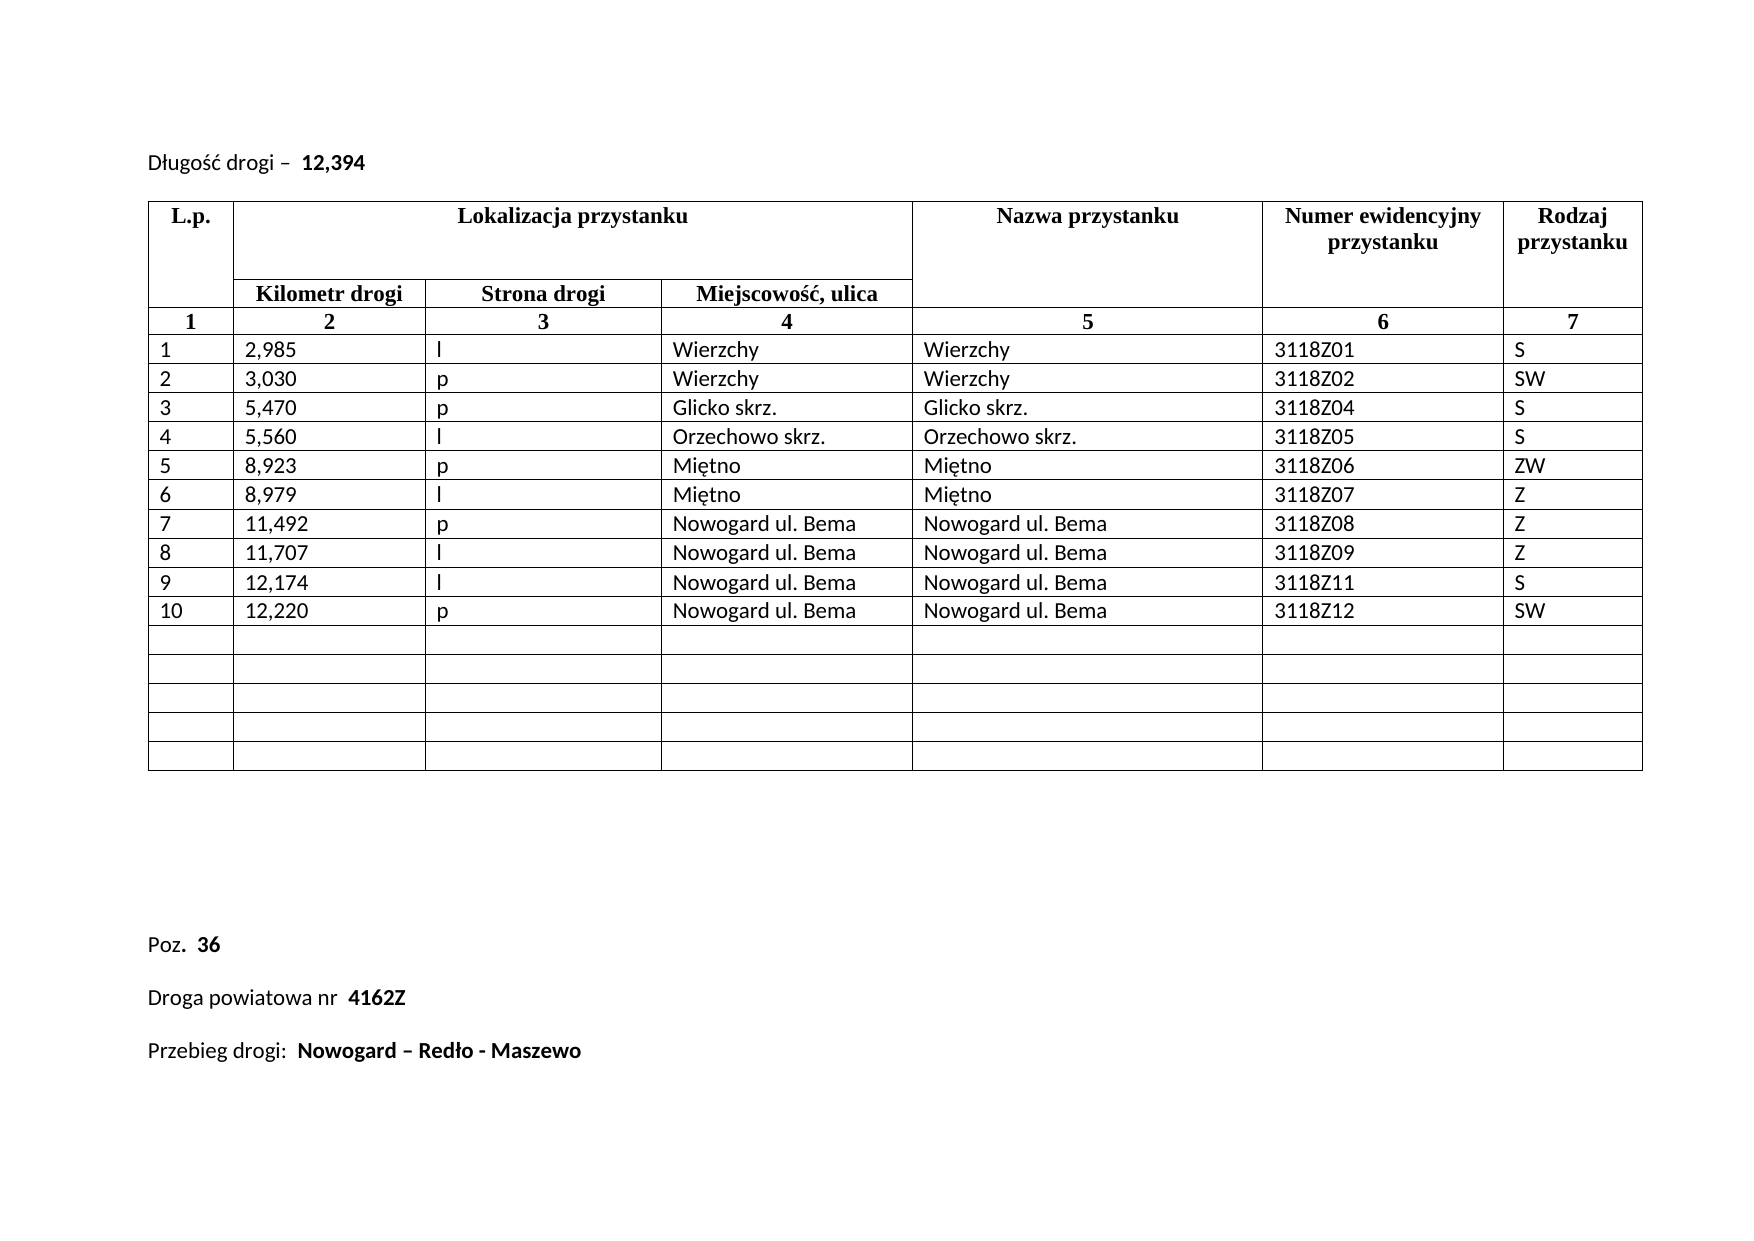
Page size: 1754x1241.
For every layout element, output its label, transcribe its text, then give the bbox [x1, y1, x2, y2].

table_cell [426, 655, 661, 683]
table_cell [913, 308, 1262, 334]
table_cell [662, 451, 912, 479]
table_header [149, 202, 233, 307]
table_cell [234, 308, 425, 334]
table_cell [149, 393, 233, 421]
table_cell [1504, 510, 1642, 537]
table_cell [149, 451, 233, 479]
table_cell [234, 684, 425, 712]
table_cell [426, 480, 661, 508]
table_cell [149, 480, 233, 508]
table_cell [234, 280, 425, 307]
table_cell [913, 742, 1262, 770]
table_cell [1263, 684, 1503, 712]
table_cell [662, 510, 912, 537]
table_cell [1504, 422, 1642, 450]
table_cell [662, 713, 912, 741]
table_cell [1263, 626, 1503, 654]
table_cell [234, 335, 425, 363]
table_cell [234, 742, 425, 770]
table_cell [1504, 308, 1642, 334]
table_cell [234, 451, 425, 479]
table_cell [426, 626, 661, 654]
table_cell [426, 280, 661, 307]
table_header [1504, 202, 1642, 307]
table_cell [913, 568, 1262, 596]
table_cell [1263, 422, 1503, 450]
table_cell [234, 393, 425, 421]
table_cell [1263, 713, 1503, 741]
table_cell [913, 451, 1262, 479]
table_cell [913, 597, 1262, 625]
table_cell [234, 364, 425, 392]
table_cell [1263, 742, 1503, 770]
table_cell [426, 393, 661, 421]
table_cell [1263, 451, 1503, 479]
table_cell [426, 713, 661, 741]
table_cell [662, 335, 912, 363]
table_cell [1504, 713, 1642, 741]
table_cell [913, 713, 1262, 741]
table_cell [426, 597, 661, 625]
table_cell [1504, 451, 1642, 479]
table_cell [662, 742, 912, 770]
text Droga powiatowa nr 4162Z [148, 983, 1606, 1011]
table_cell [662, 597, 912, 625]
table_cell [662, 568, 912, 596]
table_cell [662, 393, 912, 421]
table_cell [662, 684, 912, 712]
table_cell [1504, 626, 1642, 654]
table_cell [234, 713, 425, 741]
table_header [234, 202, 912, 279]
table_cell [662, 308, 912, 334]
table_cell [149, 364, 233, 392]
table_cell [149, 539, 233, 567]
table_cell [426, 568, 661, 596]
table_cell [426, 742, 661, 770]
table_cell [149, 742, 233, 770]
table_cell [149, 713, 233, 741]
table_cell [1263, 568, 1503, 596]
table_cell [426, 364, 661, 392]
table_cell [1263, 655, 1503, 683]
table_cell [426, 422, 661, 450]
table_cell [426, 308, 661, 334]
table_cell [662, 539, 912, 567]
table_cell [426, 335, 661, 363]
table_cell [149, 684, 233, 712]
text Poz. 36 [148, 930, 1606, 958]
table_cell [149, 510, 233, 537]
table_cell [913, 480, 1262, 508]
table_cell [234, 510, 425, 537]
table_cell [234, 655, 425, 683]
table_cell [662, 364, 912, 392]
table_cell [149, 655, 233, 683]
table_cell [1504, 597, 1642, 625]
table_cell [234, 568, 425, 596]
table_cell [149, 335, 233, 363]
text Przebieg drogi: Nowogard – Redło - Maszewo [148, 1036, 1606, 1064]
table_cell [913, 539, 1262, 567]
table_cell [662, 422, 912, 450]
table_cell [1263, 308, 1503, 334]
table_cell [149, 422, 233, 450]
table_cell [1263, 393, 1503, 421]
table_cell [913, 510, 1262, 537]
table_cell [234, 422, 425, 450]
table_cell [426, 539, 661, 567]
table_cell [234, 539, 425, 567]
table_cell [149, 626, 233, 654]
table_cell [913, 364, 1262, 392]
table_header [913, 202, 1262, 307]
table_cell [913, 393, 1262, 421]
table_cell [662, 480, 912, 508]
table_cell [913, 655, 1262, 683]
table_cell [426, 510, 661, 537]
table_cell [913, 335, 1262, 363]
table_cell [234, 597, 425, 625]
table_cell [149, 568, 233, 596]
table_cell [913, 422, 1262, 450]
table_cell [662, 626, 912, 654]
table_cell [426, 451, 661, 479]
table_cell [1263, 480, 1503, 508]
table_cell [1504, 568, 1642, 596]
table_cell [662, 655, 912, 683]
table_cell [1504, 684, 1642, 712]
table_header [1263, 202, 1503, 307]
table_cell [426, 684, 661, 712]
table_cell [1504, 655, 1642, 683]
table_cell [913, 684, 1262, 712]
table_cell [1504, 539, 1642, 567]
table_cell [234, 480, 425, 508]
text Długość drogi – 12,394 [148, 148, 1606, 176]
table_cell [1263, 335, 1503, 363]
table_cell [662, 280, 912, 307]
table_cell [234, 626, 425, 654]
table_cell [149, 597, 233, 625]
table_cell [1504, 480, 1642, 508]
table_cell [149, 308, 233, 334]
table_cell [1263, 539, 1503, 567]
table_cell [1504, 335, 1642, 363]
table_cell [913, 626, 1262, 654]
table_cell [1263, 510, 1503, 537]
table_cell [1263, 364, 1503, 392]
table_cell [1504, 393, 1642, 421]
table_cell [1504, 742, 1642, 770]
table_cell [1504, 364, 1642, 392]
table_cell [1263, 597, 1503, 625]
